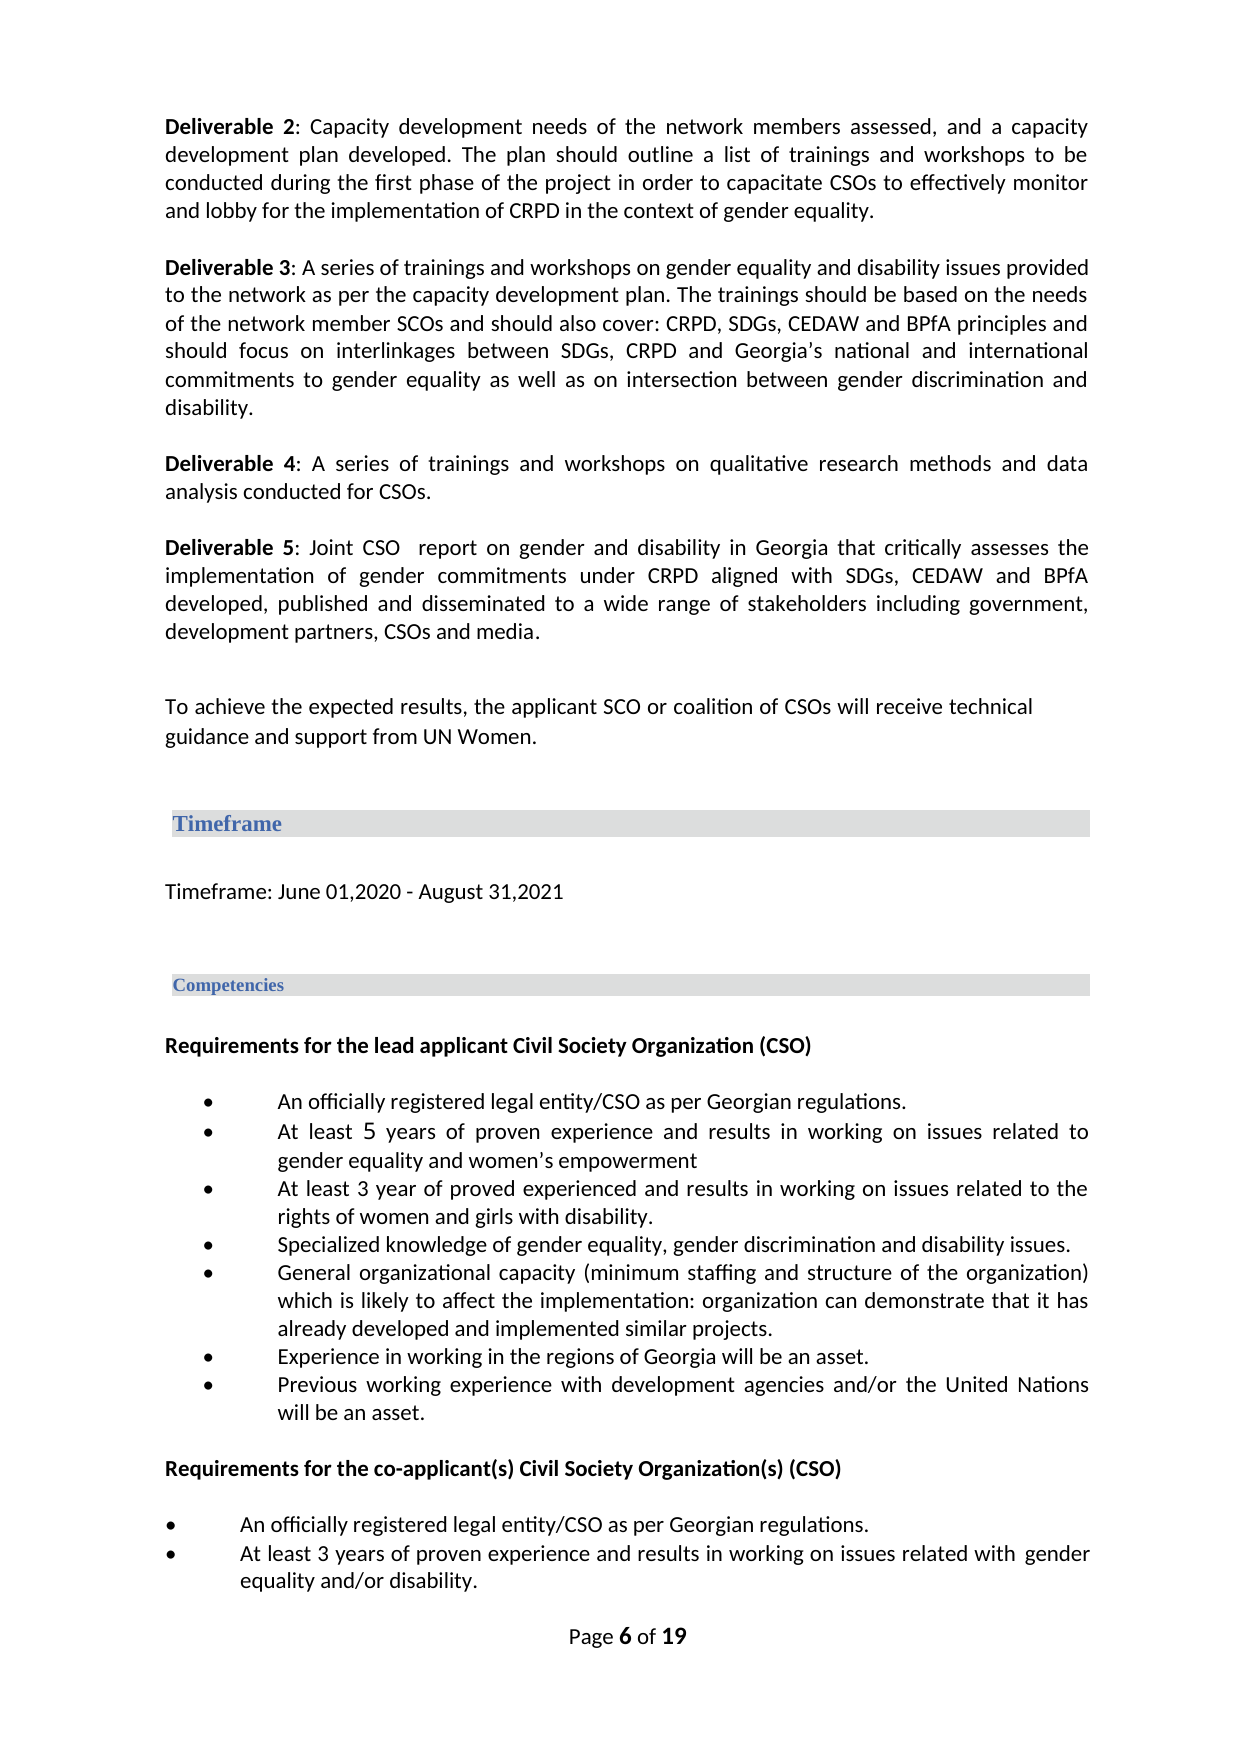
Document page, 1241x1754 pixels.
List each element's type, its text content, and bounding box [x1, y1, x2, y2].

text Requirements for the lead applicant Civil Society Organization (CSO) [165, 1031, 1090, 1059]
subtitle Competencies [172, 974, 1090, 996]
text Deliverable 3: A series of trainings and workshops on gender equality and disability issues provided to the network as per the capacity development plan. The trainings should be based on the needs of the network member SCOs and should also cover: CRPD, SDGs, CEDAW and BPfA principles and should focus on interlinkages between SDGs, CRPD and Georgia’s national and international commitments to gender equality as well as on intersection between gender discrimination and disability. [165, 253, 1090, 421]
list Previous working experience with development agencies and/or the United Nations will be an asset. [202, 1371, 1090, 1427]
list At least 3 years of proven experience and results in working on issues related with gender equality and/or disability. [165, 1539, 1090, 1595]
text Deliverable 4: A series of trainings and workshops on qualitative research methods and data analysis conducted for CSOs. [165, 449, 1090, 505]
list Experience in working in the regions of Georgia will be an asset. [202, 1342, 1090, 1371]
subtitle Timeframe [172, 810, 1090, 837]
list At least 5 years of proven experience and results in working on issues related to gender equality and women’s empowerment [202, 1115, 1090, 1174]
list At least 3 year of proved experienced and results in working on issues related to the rights of women and girls with disability. [202, 1174, 1090, 1230]
list An officially registered legal entity/CSO as per Georgian regulations. [165, 1511, 1090, 1539]
text Timeframe: June 01,2020 - August 31,2021 [165, 877, 1090, 905]
text Requirements for the co-applicant(s) Civil Society Organization(s) (CSO) [165, 1454, 1090, 1483]
text Deliverable 2: Capacity development needs of the network members assessed, and a capacity development plan developed. The plan should outline a list of trainings and workshops to be conducted during the first phase of the project in order to capacitate CSOs to effectively monitor and lobby for the implementation of CRPD in the context of gender equality. [165, 112, 1090, 224]
text Deliverable 5: Joint CSO report on gender and disability in Georgia that critically assesses the implementation of gender commitments under CRPD aligned with SDGs, CEDAW and BPfA developed, published and disseminated to a wide range of stakeholders including government, development partners, CSOs and media. [165, 533, 1090, 645]
text To achieve the expected results, the applicant SCO or coalition of CSOs will receive technical guidance and support from UN Women. [165, 692, 1036, 750]
list Specialized knowledge of gender equality, gender discrimination and disability issues. [202, 1230, 1090, 1258]
list An officially registered legal entity/CSO as per Georgian regulations. [202, 1087, 1090, 1115]
